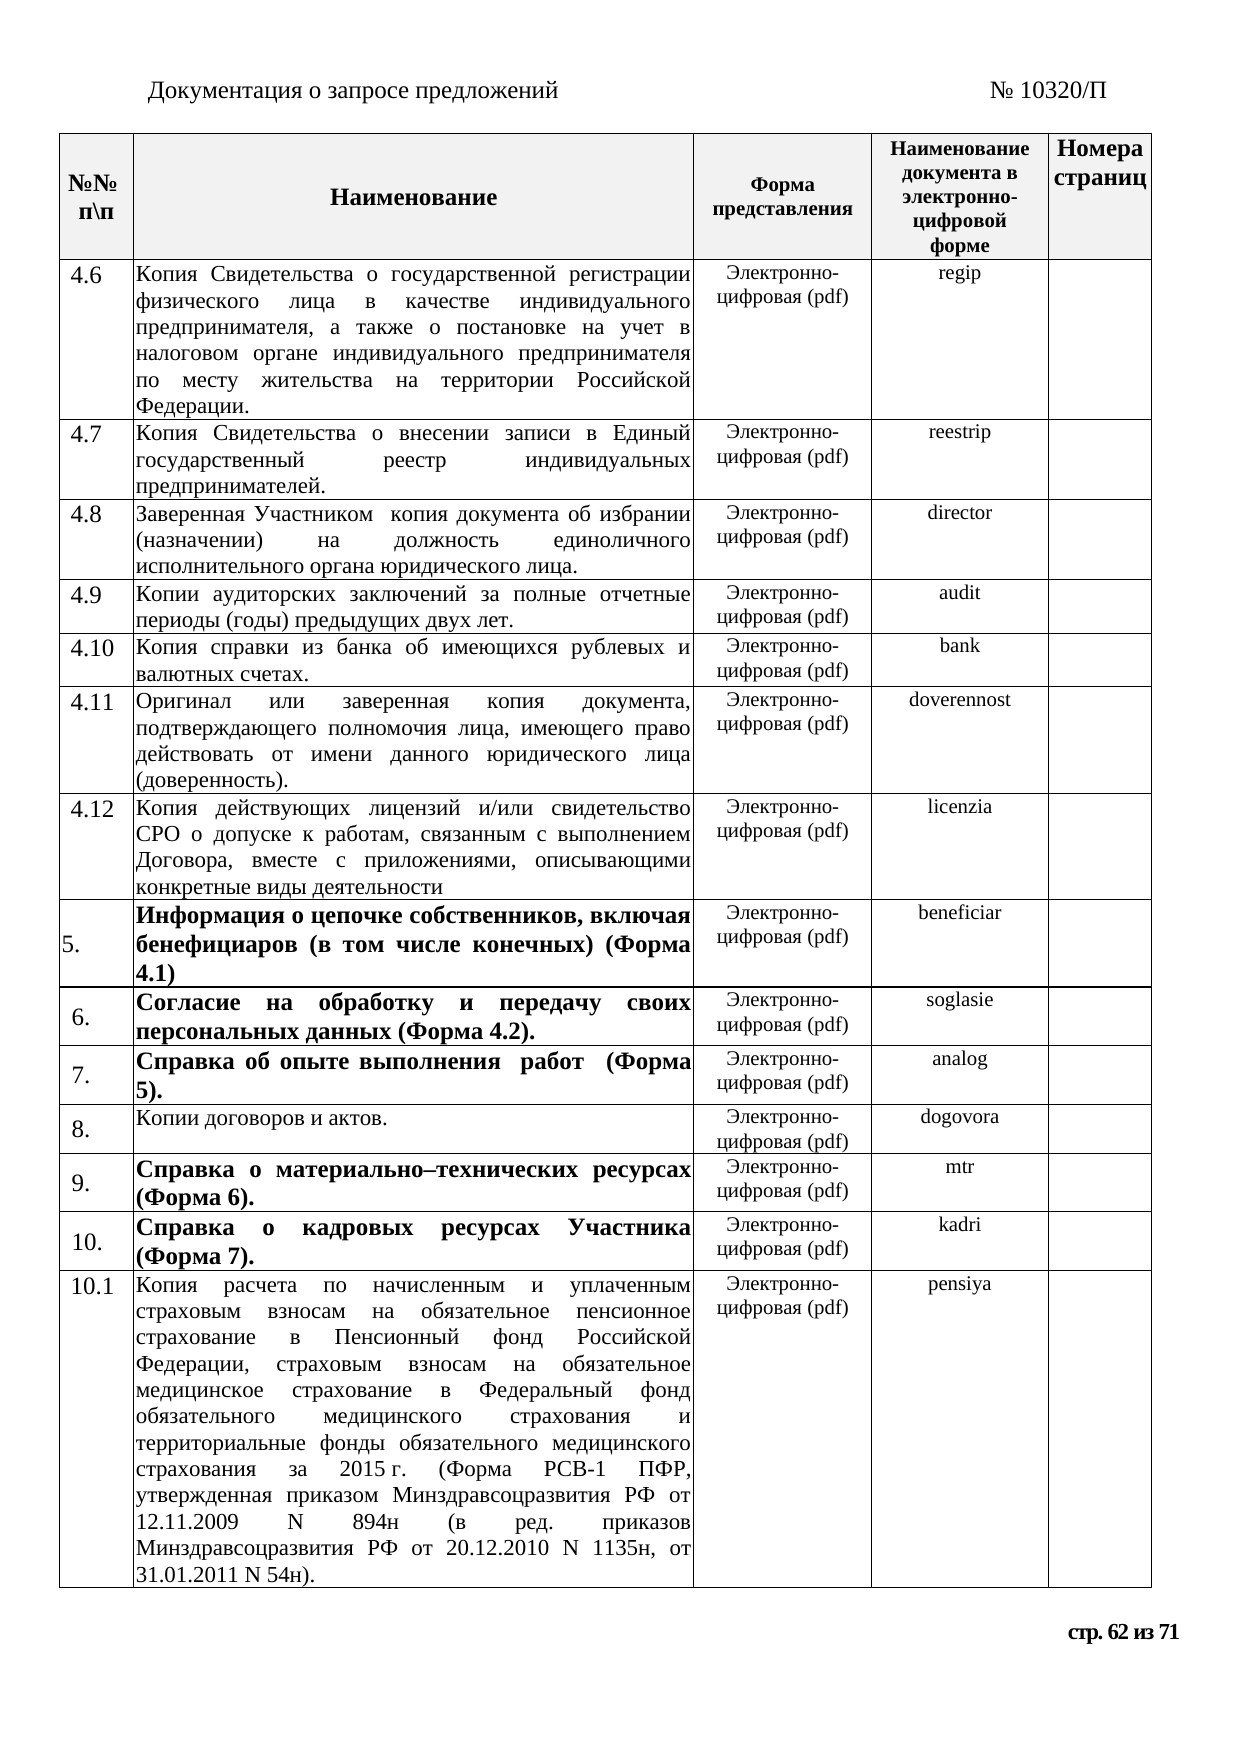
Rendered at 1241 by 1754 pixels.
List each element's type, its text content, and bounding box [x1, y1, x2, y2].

table_cell Оригинал или заверенная копия документа, подтверждающего полномочия лица, имеющего право действовать от имени данного юридического лица (доверенность). [134, 687, 693, 793]
table_cell 4.6 [60, 260, 133, 418]
table_cell [1049, 260, 1151, 418]
table_cell regip [872, 260, 1048, 418]
table_header Форма представления [694, 134, 871, 259]
table_cell mtr [872, 1154, 1048, 1211]
table_cell [60, 1046, 133, 1103]
table_cell [1049, 634, 1151, 686]
table_header Наименование [134, 134, 693, 259]
table_cell [1049, 1154, 1151, 1211]
table_cell 4.12 [60, 794, 133, 899]
table_cell Электронно-цифровая (pdf) [694, 1154, 871, 1211]
table_cell analog [872, 1046, 1048, 1103]
table_cell pensiya [872, 1271, 1048, 1587]
table_cell Копия расчета по начисленным и уплаченным страховым взносам на обязательное пенсионное страхование в Пенсионный фонд Российской Федерации, страховым взносам на обязательное медицинское страхование в Федеральный фонд обязательного медицинского страхования и территориальные фонды обязательного медицинского страхования за 2015 г. (Форма РСВ-1 ПФР, утвержденная приказом Минздравсоцразвития РФ от 12.11.2009 N 894н (в ред. приказов Минздравсоцразвития РФ от 20.12.2010 N 1135н, от 31.01.2011 N 54н). [134, 1271, 693, 1587]
table_cell Электронно-цифровая (pdf) [694, 900, 871, 986]
table_cell licenzia [872, 794, 1048, 899]
table_cell [60, 1154, 133, 1211]
table_header Наименование документа в электронно-цифровой форме [872, 134, 1048, 259]
table_cell 4.10 [60, 634, 133, 686]
table_cell Копия Свидетельства о государственной регистрации физического лица в качестве индивидуального предпринимателя, а также о постановке на учет в налоговом органе индивидуального предпринимателя по месту жительства на территории Российской Федерации. [134, 260, 693, 418]
table_cell Заверенная Участником копия документа об избрании (назначении) на должность единоличного исполнительного органа юридического лица. [134, 500, 693, 579]
table_cell Электронно-цифровая (pdf) [694, 1105, 871, 1153]
table_cell Электронно-цифровая (pdf) [694, 794, 871, 899]
table_cell 4.9 [60, 580, 133, 632]
table_cell soglasie [872, 988, 1048, 1045]
table_cell Электронно-цифровая (pdf) [694, 1212, 871, 1270]
table_cell Согласие на обработку и передачу своих персональных данных (Форма 4.2). [134, 988, 693, 1045]
table_cell Информация о цепочке собственников, включая бенефициаров (в том числе конечных) (Форма 4.1) [134, 900, 693, 986]
table_cell Копии договоров и актов. [134, 1105, 693, 1153]
table_cell [60, 1105, 133, 1153]
table_cell reestrip [872, 420, 1048, 498]
table_cell director [872, 500, 1048, 579]
table_cell Справка о материально–технических ресурсах (Форма 6). [134, 1154, 693, 1211]
table_cell 4.8 [60, 500, 133, 579]
table_cell [60, 988, 133, 1045]
table_cell Электронно-цифровая (pdf) [694, 500, 871, 579]
table_cell Копии аудиторских заключений за полные отчетные периоды (годы) предыдущих двух лет. [134, 580, 693, 632]
table_cell [1049, 988, 1151, 1045]
table_cell doverennost [872, 687, 1048, 793]
table_cell 4.7 [60, 420, 133, 498]
table_cell Электронно-цифровая (pdf) [694, 687, 871, 793]
table_cell Электронно-цифровая (pdf) [694, 634, 871, 686]
table_cell [1049, 687, 1151, 793]
table_cell Электронно-цифровая (pdf) [694, 260, 871, 418]
table_cell Копия Свидетельства о внесении записи в Единый государственный реестр индивидуальных предпринимателей. [134, 420, 693, 498]
table_cell Копия действующих лицензий и/или свидетельство СРО о допуске к работам, связанным с выполнением Договора, вместе с приложениями, описывающими конкретные виды деятельности [134, 794, 693, 899]
table_cell [1049, 1105, 1151, 1153]
table_cell [1049, 580, 1151, 632]
table_cell Электронно-цифровая (pdf) [694, 1046, 871, 1103]
table_header Номера страниц [1049, 134, 1151, 259]
table_cell Справка об опыте выполнения работ (Форма 5). [134, 1046, 693, 1103]
table_cell 10.1 [60, 1271, 133, 1587]
table_cell Электронно-цифровая (pdf) [694, 1271, 871, 1587]
table_cell [1049, 900, 1151, 986]
table_cell bank [872, 634, 1048, 686]
table_cell [1049, 1212, 1151, 1270]
table_cell audit [872, 580, 1048, 632]
table_cell Электронно-цифровая (pdf) [694, 580, 871, 632]
table_cell [1049, 420, 1151, 498]
table_cell Электронно-цифровая (pdf) [694, 420, 871, 498]
table_cell beneficiar [872, 900, 1048, 986]
table_cell Копия справки из банка об имеющихся рублевых и валютных счетах. [134, 634, 693, 686]
table_cell [60, 1212, 133, 1270]
table_cell 4.11 [60, 687, 133, 793]
table_cell [60, 900, 133, 986]
table_cell kadri [872, 1212, 1048, 1270]
table_cell Справка о кадровых ресурсах Участника (Форма 7). [134, 1212, 693, 1270]
table_cell [1049, 500, 1151, 579]
table_cell Электронно-цифровая (pdf) [694, 988, 871, 1045]
table_cell dogovora [872, 1105, 1048, 1153]
table_cell [1049, 1046, 1151, 1103]
table_cell [1049, 794, 1151, 899]
table_cell [1049, 1271, 1151, 1587]
table_header №№ п\п [60, 134, 133, 259]
